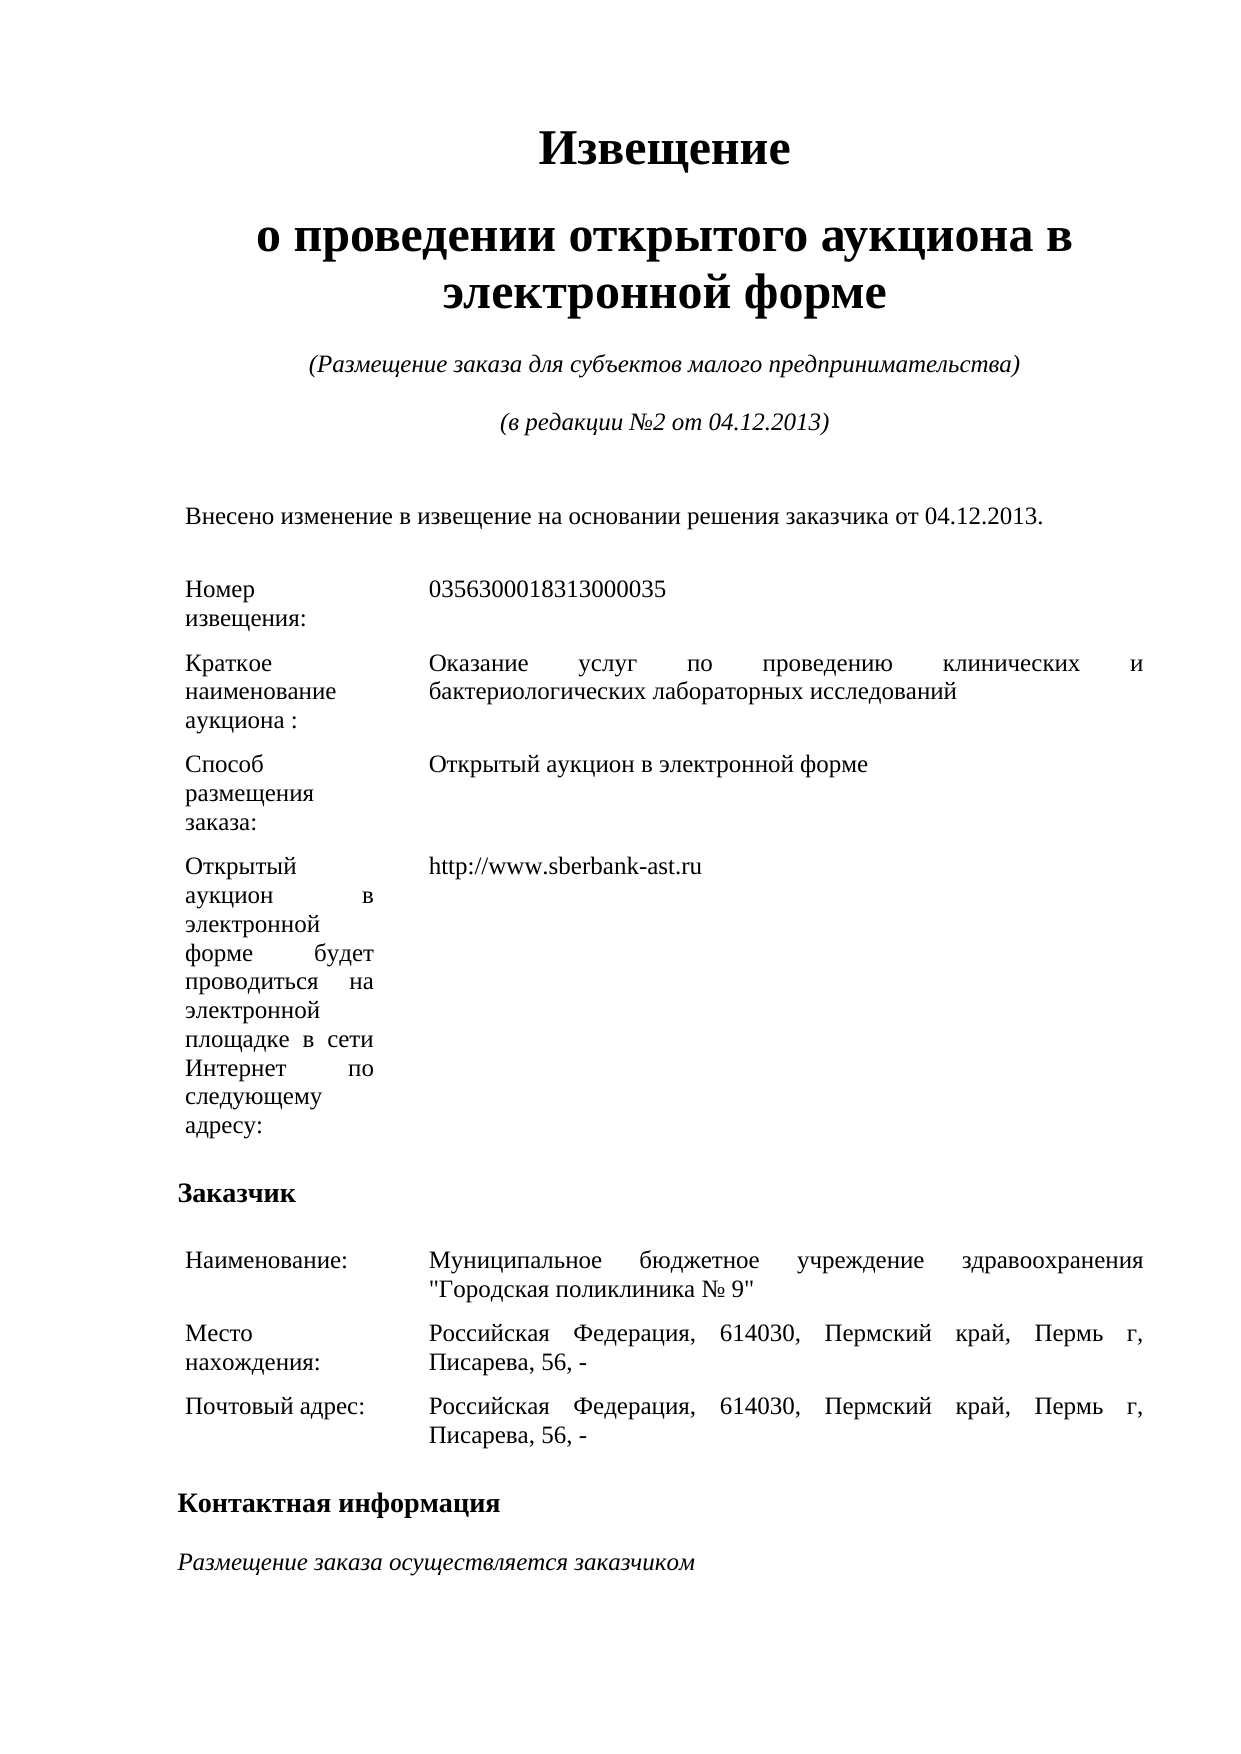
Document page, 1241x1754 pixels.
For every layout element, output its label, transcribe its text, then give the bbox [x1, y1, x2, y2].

table_cell Место нахождения: [177, 1311, 421, 1384]
table_cell Оказание услуг по проведению клинических и бактериологических лабораторных исследований [421, 640, 1152, 742]
table_cell http://www.sberbank-ast.ru [421, 844, 1152, 1147]
text (в редакции №2 от 04.12.2013) [177, 407, 1152, 436]
table_cell Открытый аукцион в электронной форме будет проводиться на электронной площадке в сети Интернет по следующему адресу: [177, 844, 421, 1147]
table_cell Российская Федерация, 614030, Пермский край, Пермь г, Писарева, 56, - [421, 1384, 1152, 1457]
text Размещение заказа осуществляется заказчиком [177, 1547, 1152, 1576]
text Заказчик [177, 1176, 1152, 1208]
table_header Номер извещения: [177, 567, 421, 640]
table_header 0356300018313000035 [421, 567, 1152, 640]
text о проведении открытого аукциона в электронной форме [177, 205, 1152, 320]
table_header Муниципальное бюджетное учреждение здравоохранения "Городская поликлиника № 9" [421, 1238, 1152, 1311]
table_header Наименование: [177, 1238, 421, 1311]
table_header Внесено изменение в извещение на основании решения заказчика от 04.12.2013. [177, 494, 1152, 538]
text (Размещение заказа для субъектов малого предпринимательства) [177, 349, 1152, 378]
text Извещение [177, 118, 1152, 176]
table_cell Способ размещения заказа: [177, 742, 421, 843]
table_cell Российская Федерация, 614030, Пермский край, Пермь г, Писарева, 56, - [421, 1311, 1152, 1384]
text Контактная информация [177, 1486, 1152, 1518]
table_cell Открытый аукцион в электронной форме [421, 742, 1152, 843]
table_cell Краткое наименование аукциона : [177, 640, 421, 742]
table_cell Почтовый адрес: [177, 1384, 421, 1457]
